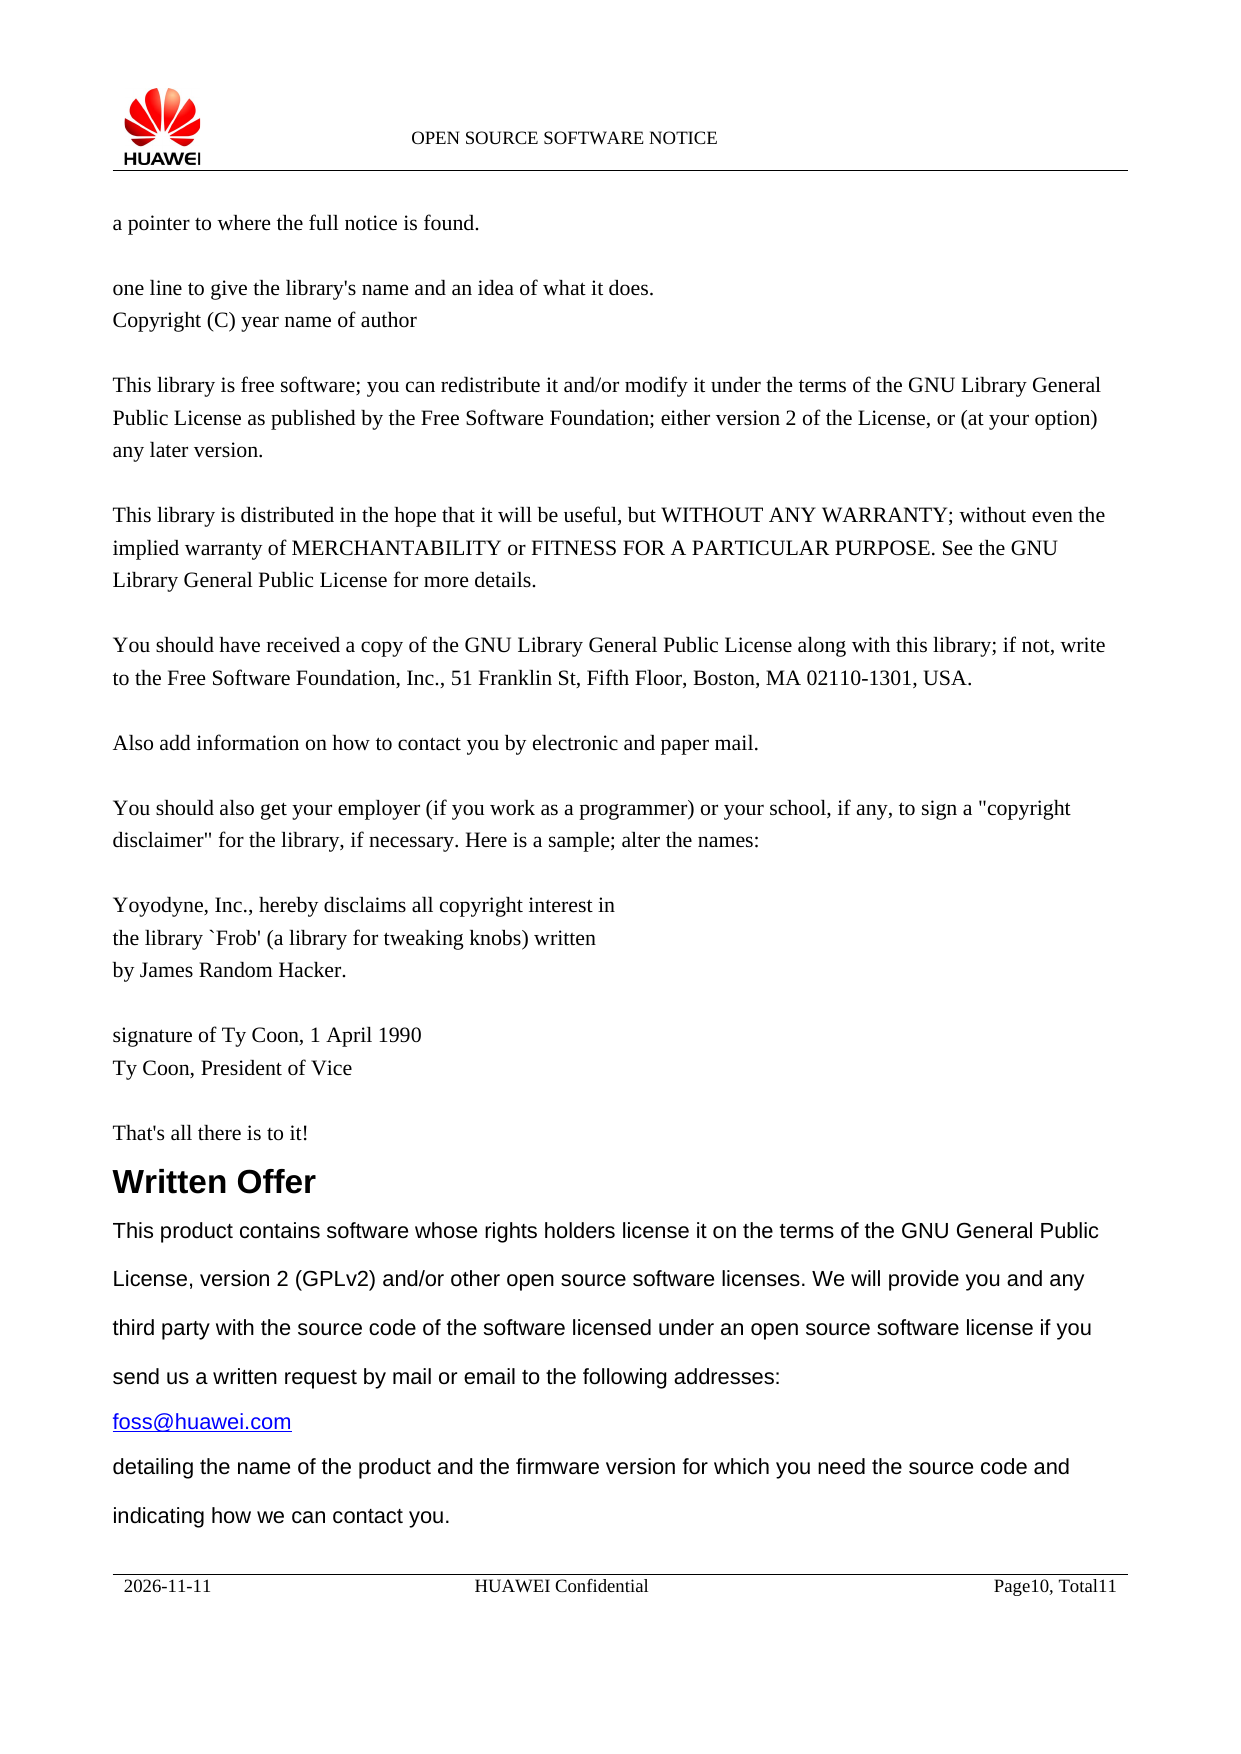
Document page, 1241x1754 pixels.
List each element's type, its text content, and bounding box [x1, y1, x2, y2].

text detailing the name of the product and the firmware version for which you need the source code and indicating how we can contact you. [112, 1450, 1128, 1532]
text Written Offer [112, 1149, 1128, 1214]
text This product contains software whose rights holders license it on the terms of the GNU General Public License, version 2 (GPLv2) and/or other open source software licenses. We will provide you and any third party with the source code of the software licensed under an open source software license if you send us a written request by mail or email to the following addresses: [112, 1214, 1128, 1393]
text foss@huawei.com [112, 1405, 1128, 1438]
picture [124, 88, 201, 165]
